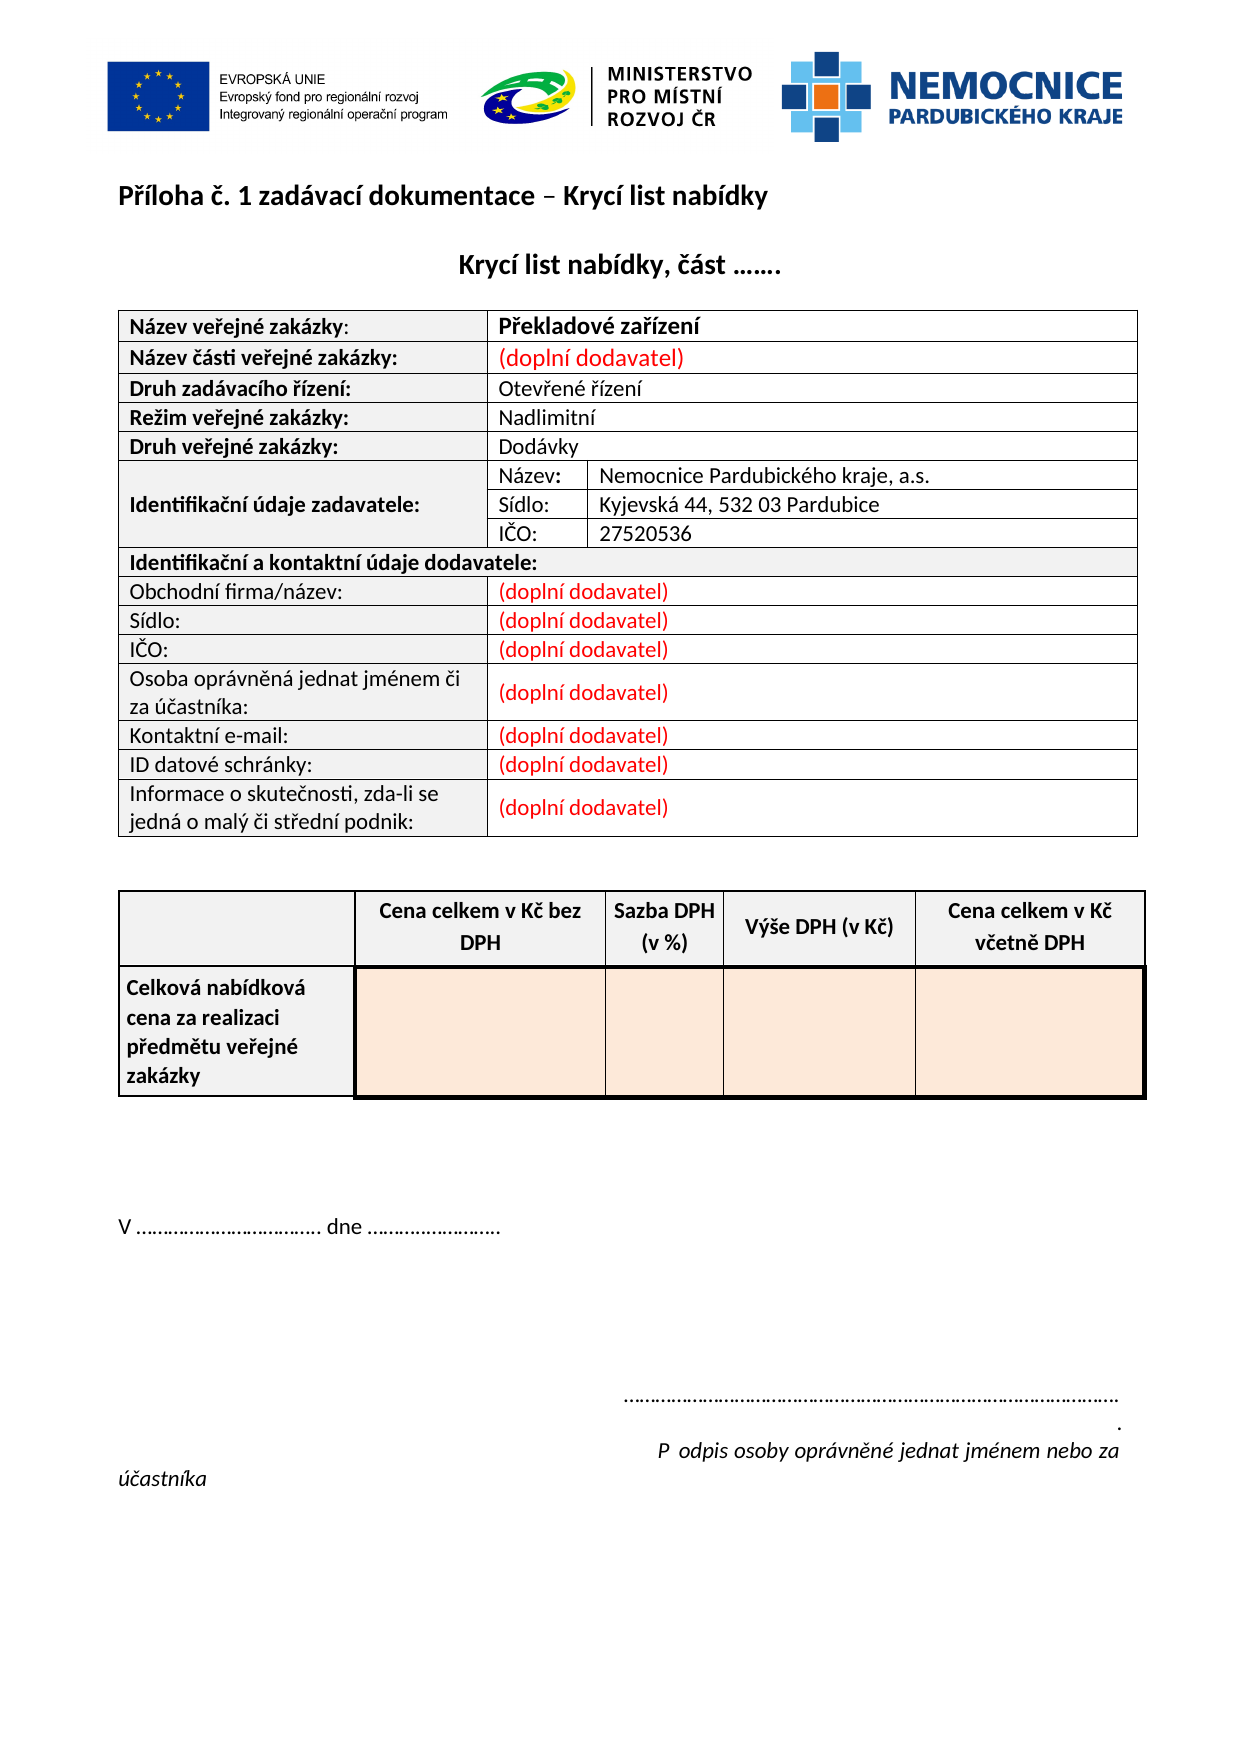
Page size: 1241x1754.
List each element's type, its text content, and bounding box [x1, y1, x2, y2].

table_header [120, 892, 354, 964]
table_cell Identifikační a kontaktní údaje dodavatele: [119, 548, 1137, 576]
text V …………………………….. dne ………..………….. [118, 1212, 1122, 1240]
table_cell (doplní dodavatel) [488, 664, 1137, 720]
picture [85, 38, 774, 154]
table_cell Režim veřejné zakázky: [119, 403, 487, 431]
table_cell IČO: [119, 635, 487, 663]
table_cell Otevřené řízení [488, 374, 1137, 402]
table_cell Nemocnice Pardubického kraje, a.s. [588, 461, 1137, 489]
table_cell (doplní dodavatel) [488, 635, 1137, 663]
table_cell Název: [488, 461, 587, 489]
table_cell [357, 969, 605, 1095]
table_header Název veřejné zakázky: [119, 311, 487, 341]
table_header Cena celkem v Kč včetně DPH [916, 892, 1144, 964]
table_cell Kyjevská 44, 532 03 Pardubice [588, 490, 1137, 518]
table_cell Informace o skutečnosti, zda-li se jedná o malý či střední podnik: [119, 780, 487, 836]
table_cell ID datové schránky: [119, 750, 487, 778]
table_cell IČO: [488, 519, 587, 547]
table_cell [724, 969, 915, 1095]
table_cell (doplní dodavatel) [488, 721, 1137, 749]
table_cell Dodávky [488, 432, 1137, 460]
table_cell Identifikační údaje zadavatele: [119, 461, 487, 547]
table_cell (doplní dodavatel) [488, 342, 1137, 373]
table_header Výše DPH (v Kč) [724, 892, 915, 964]
table_cell Obchodní firma/název: [119, 577, 487, 605]
picture [780, 50, 1123, 143]
table_cell (doplní dodavatel) [488, 780, 1137, 836]
table_cell Sídlo: [488, 490, 587, 518]
table_cell 27520536 [588, 519, 1137, 547]
table_cell Sídlo: [119, 606, 487, 634]
table_cell Název části veřejné zakázky: [119, 342, 487, 373]
table_cell [606, 969, 723, 1095]
table_cell Nadlimitní [488, 403, 1137, 431]
table_cell (doplní dodavatel) [488, 606, 1137, 634]
table_header Překladové zařízení [488, 311, 1137, 341]
table_cell Osoba oprávněná jednat jménem či za účastníka: [119, 664, 487, 720]
table_cell (doplní dodavatel) [488, 577, 1137, 605]
table_header Sazba DPH (v %) [606, 892, 723, 964]
table_cell [916, 969, 1142, 1095]
text ………………………………………………………………………………….. [118, 1380, 1122, 1436]
table_cell Celková nabídková cena za realizaci předmětu veřejné zakázky [120, 967, 353, 1095]
table_cell Druh veřejné zakázky: [119, 432, 487, 460]
text Krycí list nabídky, část ……. [118, 246, 1122, 281]
table_cell Druh zadávacího řízení: [119, 374, 487, 402]
text Příloha č. 1 zadávací dokumentace – Krycí list nabídky [118, 177, 1122, 213]
table_cell (doplní dodavatel) [488, 750, 1137, 778]
table_header Cena celkem v Kč bez DPH [356, 892, 605, 964]
text Podpis osoby oprávněné jednat jménem nebo za účastníka [118, 1436, 1122, 1492]
table_cell Kontaktní e-mail: [119, 721, 487, 749]
